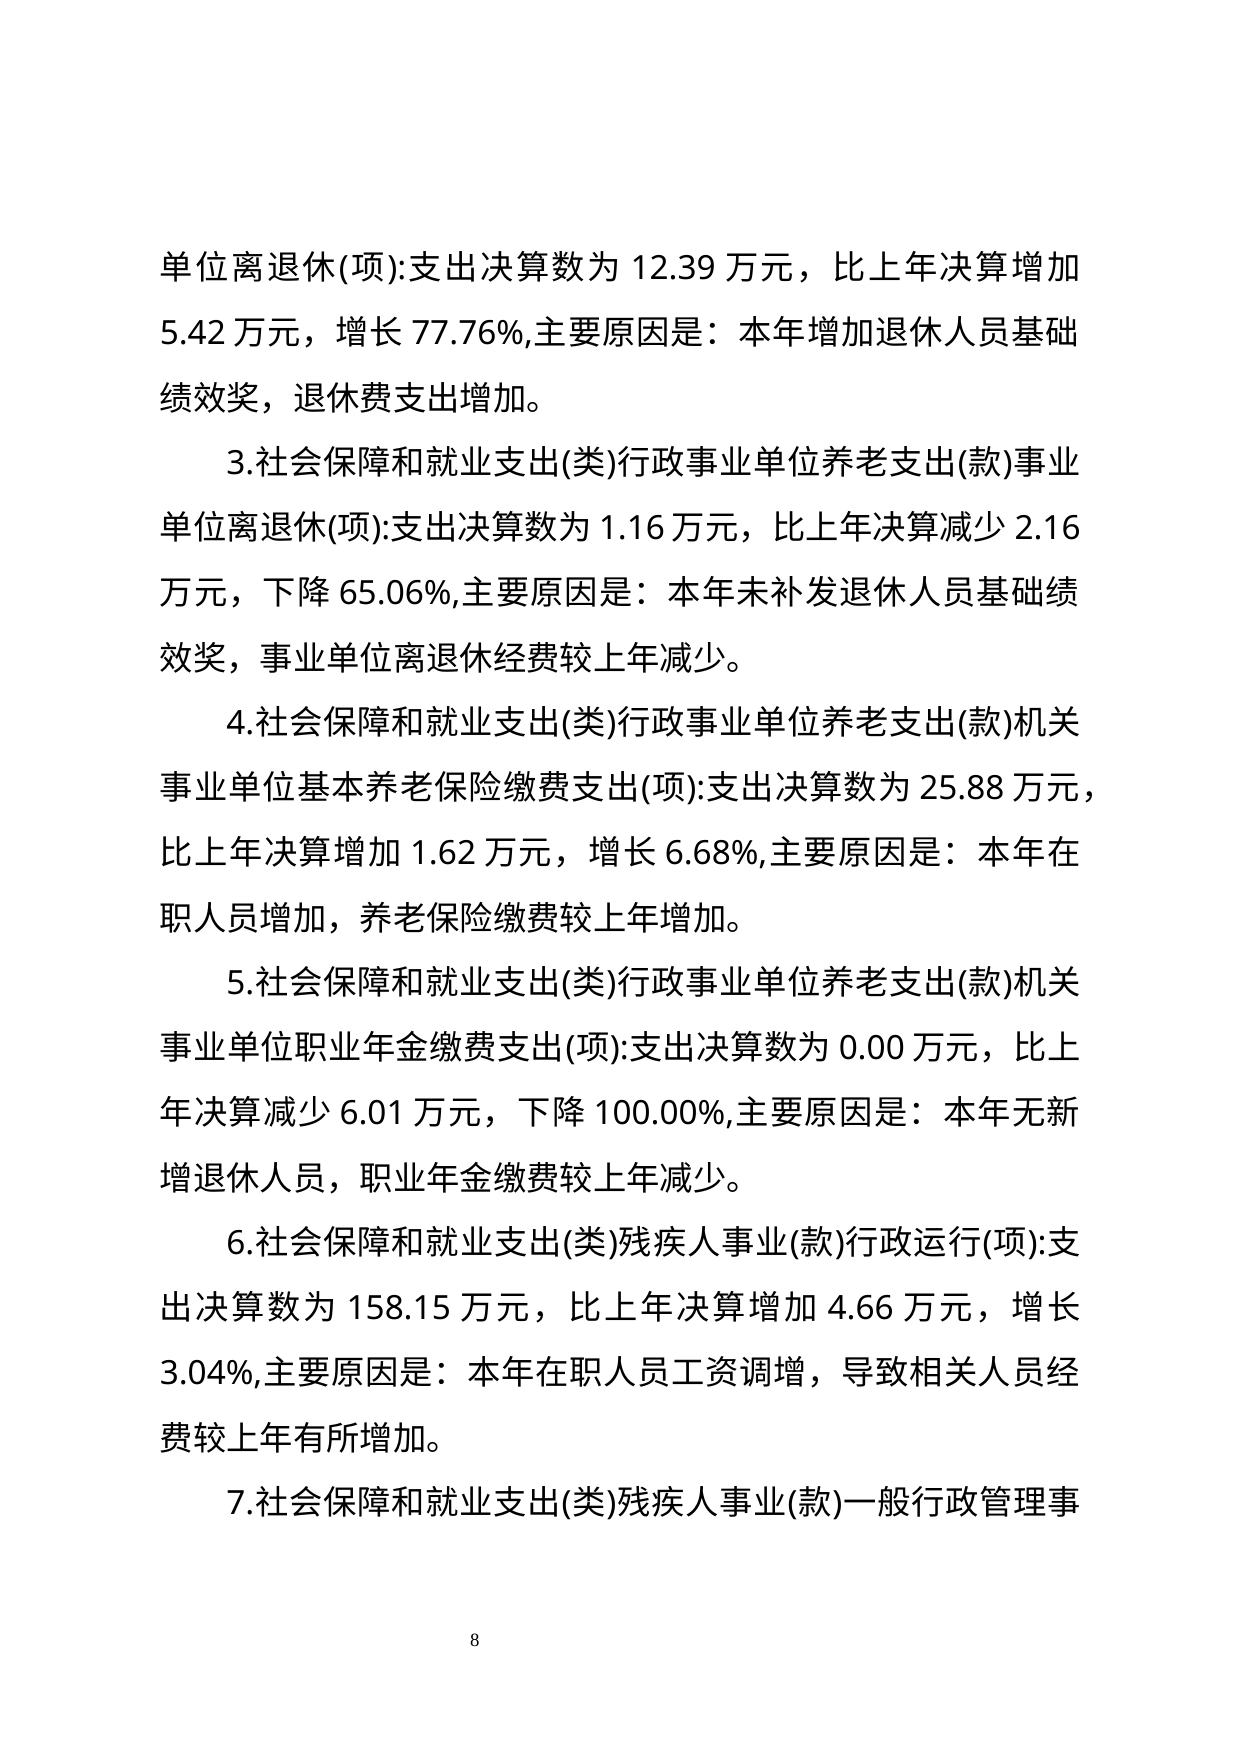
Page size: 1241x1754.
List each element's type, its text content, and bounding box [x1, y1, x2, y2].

text 4.社会保障和就业支出(类)行政事业单位养老支出(款)机关事业单位基本养老保险缴费支出(项):支出决算数为25.88万元，比上年决算增加1.62万元，增长6.68%,主要原因是：本年在职人员增加，养老保险缴费较上年增加。 [159, 688, 1081, 948]
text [159, 233, 1081, 428]
text 3.社会保障和就业支出(类)行政事业单位养老支出(款)事业单位离退休(项):支出决算数为1.16万元，比上年决算减少2.16万元，下降65.06%,主要原因是：本年未补发退休人员基础绩效奖，事业单位离退休经费较上年减少。 [159, 428, 1081, 688]
text 5.社会保障和就业支出(类)行政事业单位养老支出(款)机关事业单位职业年金缴费支出(项):支出决算数为0.00万元，比上年决算减少6.01万元，下降100.00%,主要原因是：本年无新增退休人员，职业年金缴费较上年减少。 [159, 948, 1081, 1208]
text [159, 1468, 1081, 1533]
text 6.社会保障和就业支出(类)残疾人事业(款)行政运行(项):支出决算数为158.15万元，比上年决算增加4.66万元，增长3.04%,主要原因是：本年在职人员工资调增，导致相关人员经费较上年有所增加。 [159, 1208, 1081, 1468]
